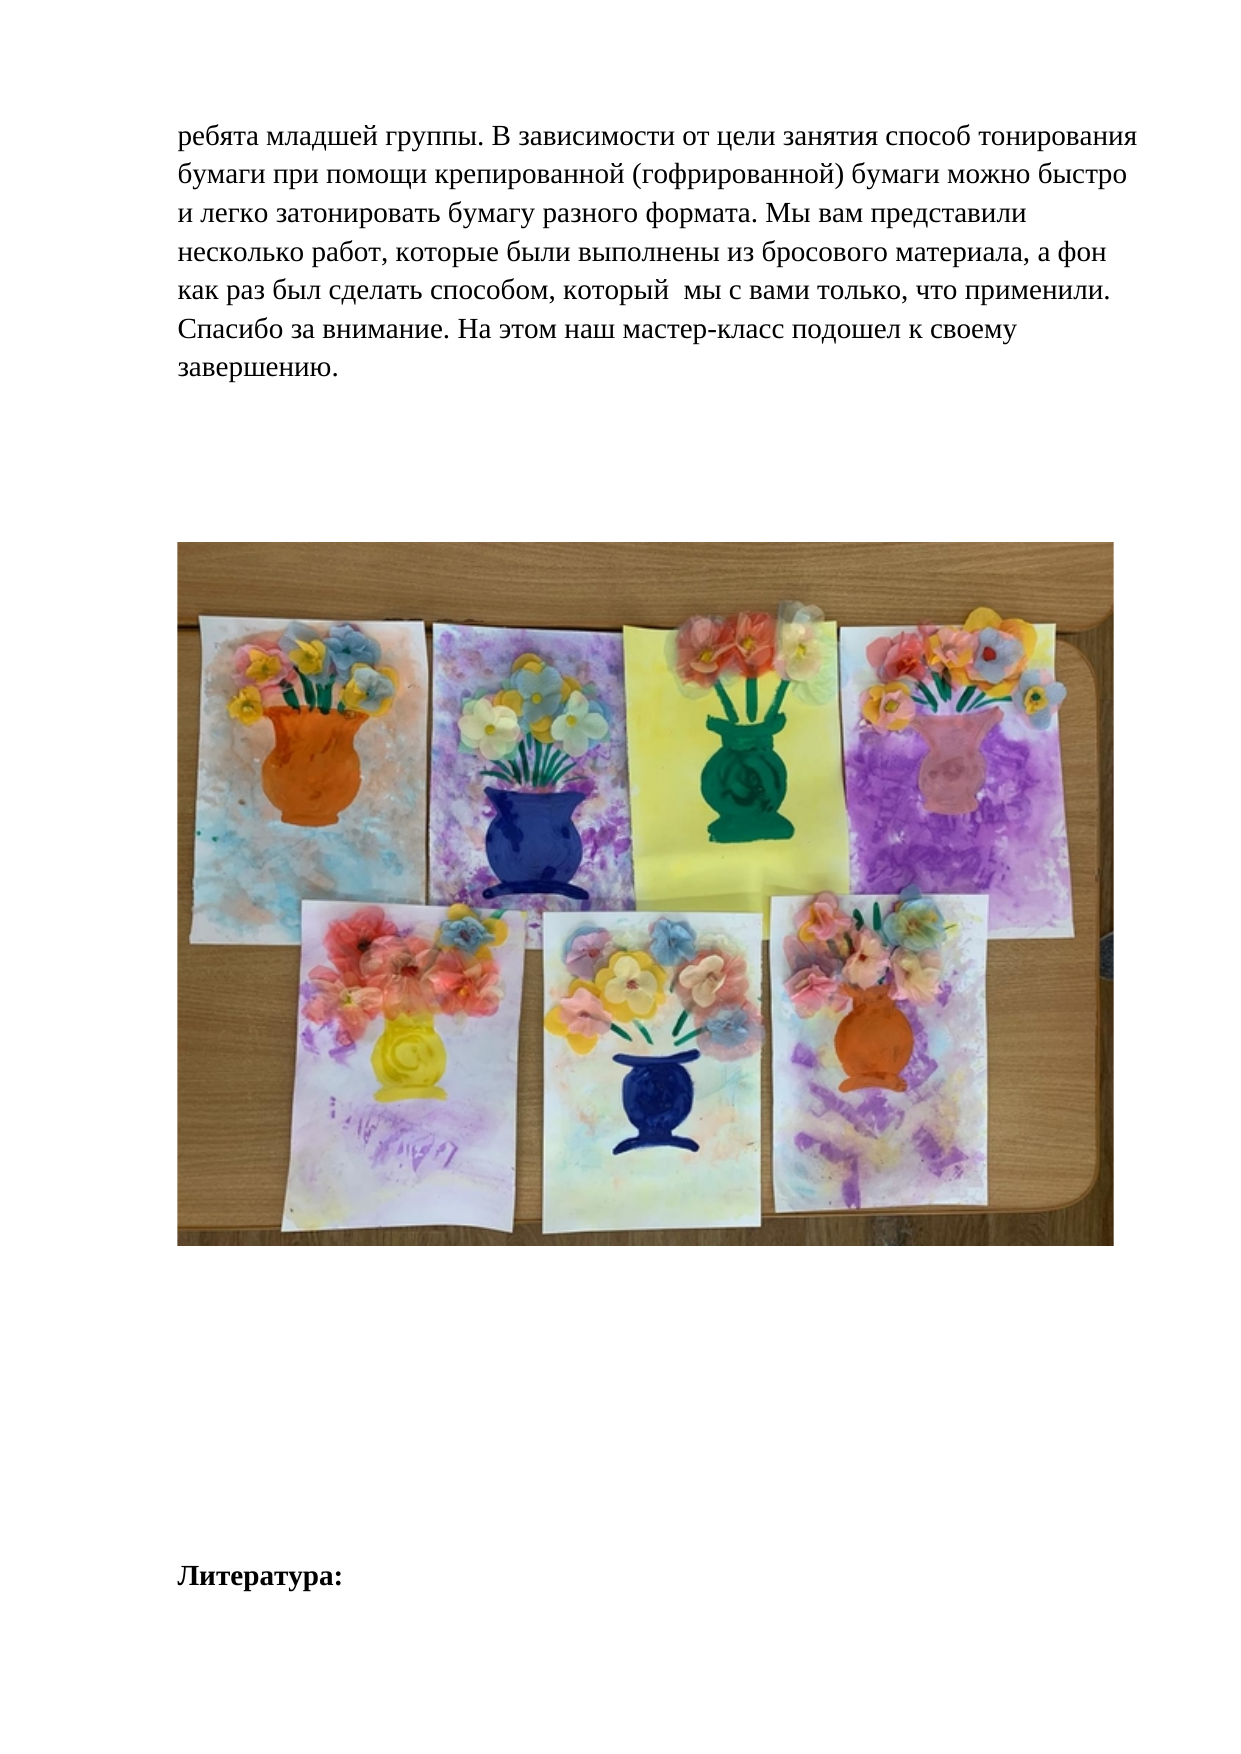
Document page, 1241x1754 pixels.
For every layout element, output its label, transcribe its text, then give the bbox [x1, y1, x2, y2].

text Спасибо за внимание. На этом наш мастер-класс подошел к своему завершению. [177, 311, 1152, 383]
text Литература: [177, 1558, 1152, 1592]
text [177, 118, 1152, 306]
picture [177, 542, 1114, 1246]
